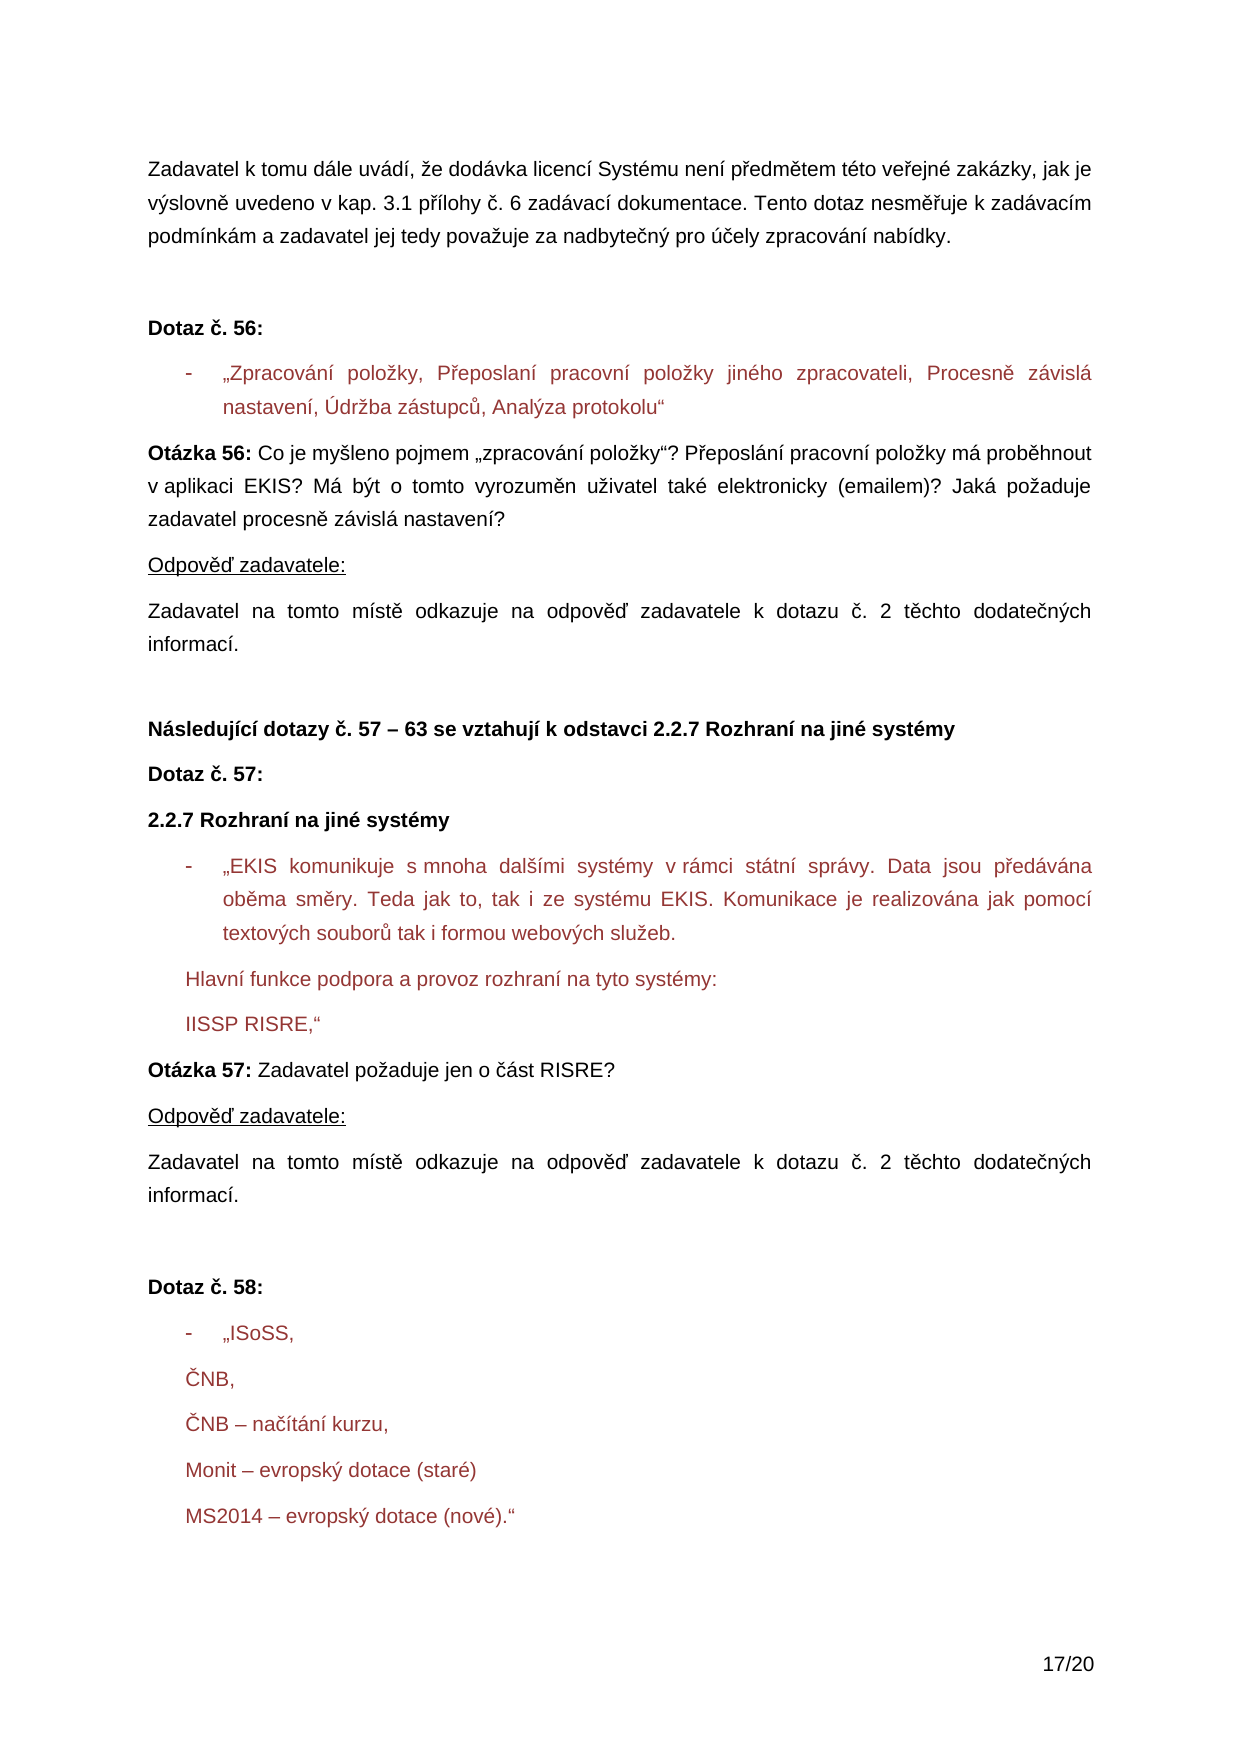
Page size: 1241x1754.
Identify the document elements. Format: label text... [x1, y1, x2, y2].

text Zadavatel na tomto místě odkazuje na odpověď zadavatele k dotazu č. 2 těchto dodatečných informací. [148, 1140, 1093, 1207]
text Dotaz č. 56: [148, 306, 1093, 339]
list „Zpracování položky, Přeposlaní pracovní položky jiného zpracovateli, Procesně závislá nastavení, Údržba zástupců, Analýza protokolu“ [185, 352, 1093, 418]
list „ISoSS, [185, 1311, 1093, 1344]
text ČNB, [185, 1357, 1093, 1390]
text Hlavní funkce podpora a provoz rozhraní na tyto systémy: [185, 957, 1093, 990]
text Zadavatel k tomu dále uvádí, že dodávka licencí Systému není předmětem této veřejné zakázky, jak je výslovně uvedeno v kap. 3.1 přílohy č. 6 zadávací dokumentace. Tento dotaz nesměřuje k zadávacím podmínkám a zadavatel jej tedy považuje za nadbytečný pro účely zpracování nabídky. [148, 148, 1093, 248]
text Dotaz č. 57: [148, 753, 1093, 786]
text 2.2.7 Rozhraní na jiné systémy [148, 799, 1093, 832]
list „EKIS komunikuje s mnoha dalšími systémy v rámci státní správy. Data jsou předávána oběma směry. Teda jak to, tak i ze systému EKIS. Komunikace je realizována jak pomocí textových souborů tak i formou webových služeb. [185, 844, 1093, 944]
text Následující dotazy č. 57 – 63 se vztahují k odstavci 2.2.7 Rozhraní na jiné systémy [148, 716, 1093, 740]
text Monit – evropský dotace (staré) [185, 1449, 1093, 1482]
text IISSP RISRE,“ [185, 1003, 1093, 1036]
text Otázka 57: Zadavatel požaduje jen o část RISRE? [148, 1049, 1093, 1082]
text Odpověď zadavatele: [148, 1094, 1093, 1128]
text Odpověď zadavatele: [148, 543, 1093, 577]
text Zadavatel na tomto místě odkazuje na odpověď zadavatele k dotazu č. 2 těchto dodatečných informací. [148, 589, 1093, 656]
text MS2014 – evropský dotace (nové).“ [185, 1494, 1093, 1528]
text Otázka 56: Co je myšleno pojmem „zpracování položky“? Přeposlání pracovní položky má proběhnout v aplikaci EKIS? Má být o tomto vyrozuměn uživatel také elektronicky (emailem)? Jaká požaduje zadavatel procesně závislá nastavení? [148, 431, 1093, 531]
text Dotaz č. 58: [148, 1265, 1093, 1299]
text ČNB – načítání kurzu, [185, 1403, 1093, 1436]
